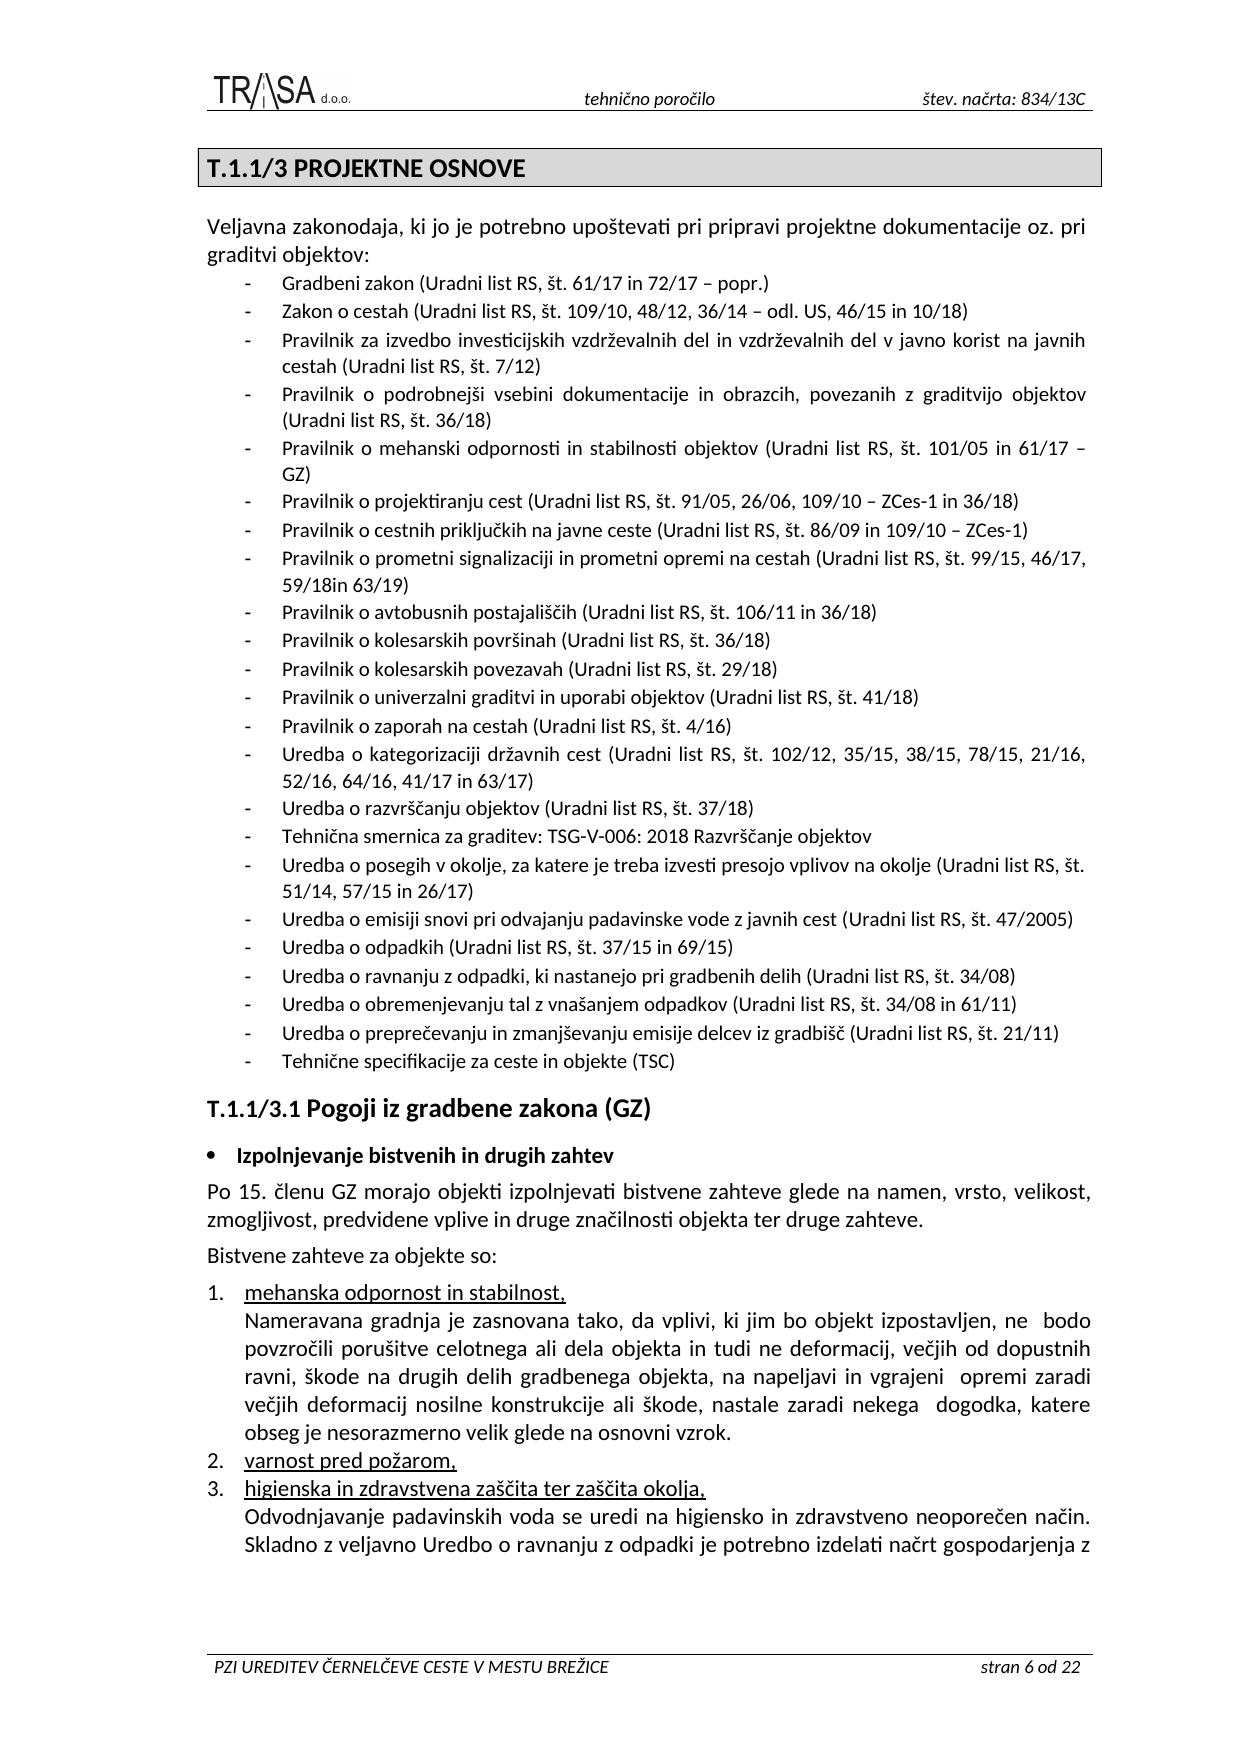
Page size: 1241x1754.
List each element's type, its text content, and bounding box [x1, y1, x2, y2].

list Pravilnik o mehanski odpornosti in stabilnosti objektov (Uradni list RS, št. 101/05 in 61/17 – GZ) [244, 433, 1087, 486]
list Pravilnik o kolesarskih povezavah (Uradni list RS, št. 29/18) [244, 654, 1087, 682]
list Uredba o posegih v okolje, za katere je treba izvesti presojo vplivov na okolje (Uradni list RS, št. 51/14, 57/15 in 26/17) [244, 850, 1087, 904]
list Pravilnik o avtobusnih postajališčih (Uradni list RS, št. 106/11 in 36/18) [244, 597, 1087, 626]
list Pravilnik o podrobnejši vsebini dokumentacije in obrazcih, povezanih z graditvijo objektov (Uradni list RS, št. 36/18) [244, 379, 1087, 433]
picture [213, 73, 350, 110]
text Po 15. členu GZ morajo objekti izpolnjevati bistvene zahteve glede na namen, vrsto, velikost, zmogljivost, predvidene vplive in druge značilnosti objekta ter druge zahteve. [207, 1177, 1092, 1233]
list Uredba o razvrščanju objektov (Uradni list RS, št. 37/18) [244, 793, 1087, 822]
list Uredba o obremenjevanju tal z vnašanjem odpadkov (Uradni list RS, št. 34/08 in 61/11) [244, 989, 1087, 1018]
list Pravilnik o projektiranju cest (Uradni list RS, št. 91/05, 26/06, 109/10 – ZCes-1 in 36/18) [244, 486, 1087, 515]
list Uredba o odpadkih (Uradni list RS, št. 37/15 in 69/15) [244, 932, 1087, 961]
list Pravilnik za izvedbo investicijskih vzdrževalnih del in vzdrževalnih del v javno korist na javnih cestah (Uradni list RS, št. 7/12) [244, 325, 1087, 379]
list Uredba o ravnanju z odpadki, ki nastanejo pri gradbenih delih (Uradni list RS, št. 34/08) [244, 961, 1087, 989]
list Izpolnjevanje bistvenih in drugih zahtev [207, 1141, 1092, 1169]
list Tehnične specifikacije za ceste in objekte (TSC) [244, 1046, 1087, 1074]
list Zakon o cestah (Uradni list RS, št. 109/10, 48/12, 36/14 – odl. US, 46/15 in 10/18) [244, 296, 1087, 325]
list mehanska odpornost in stabilnost, [207, 1278, 1092, 1306]
list Uredba o kategorizaciji državnih cest (Uradni list RS, št. 102/12, 35/15, 38/15, 78/15, 21/16, 52/16, 64/16, 41/17 in 63/17) [244, 739, 1087, 793]
list Pravilnik o kolesarskih površinah (Uradni list RS, št. 36/18) [244, 626, 1087, 654]
list Pravilnik o univerzalni graditvi in uporabi objektov (Uradni list RS, št. 41/18) [244, 682, 1087, 711]
text Nameravana gradnja je zasnovana tako, da vplivi, ki jim bo objekt izpostavljen, ne bodo povzročili porušitve celotnega ali dela objekta in tudi ne deformacij, večjih od dopustnih ravni, škode na drugih delih gradbenega objekta, na napeljavi in vgrajeni opremi zaradi večjih deformacij nosilne konstrukcije ali škode, nastale zaradi nekega dogodka, katere obseg je nesorazmerno velik glede na osnovni vzrok. [244, 1306, 1092, 1446]
list Pravilnik o prometni signalizaciji in prometni opremi na cestah (Uradni list RS, št. 99/15, 46/17, 59/18in 63/19) [244, 543, 1087, 597]
list Uredba o emisiji snovi pri odvajanju padavinske vode z javnih cest (Uradni list RS, št. 47/2005) [244, 904, 1087, 932]
text Veljavna zakonodaja, ki jo je potrebno upoštevati pri pripravi projektne dokumentacije oz. pri graditvi objektov: [207, 212, 1087, 268]
subtitle PROJEKTNE OSNOVE [199, 149, 1101, 186]
list varnost pred požarom, [207, 1446, 1092, 1474]
list Gradbeni zakon (Uradni list RS, št. 61/17 in 72/17 – popr.) [244, 268, 1087, 296]
list Pravilnik o cestnih priključkih na javne ceste (Uradni list RS, št. 86/09 in 109/10 – ZCes-1) [244, 515, 1087, 543]
subtitle Pogoji iz gradbene zakona (GZ) [207, 1091, 1092, 1124]
list Pravilnik o zaporah na cestah (Uradni list RS, št. 4/16) [244, 711, 1087, 739]
list Tehnična smernica za graditev: TSG-V-006: 2018 Razvrščanje objektov [244, 822, 1092, 850]
list Uredba o preprečevanju in zmanjševanju emisije delcev iz gradbišč (Uradni list RS, št. 21/11) [244, 1018, 1087, 1046]
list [244, 1502, 1092, 1558]
text Bistvene zahteve za objekte so: [207, 1242, 1092, 1270]
list higienska in zdravstvena zaščita ter zaščita okolja, [207, 1474, 1092, 1502]
